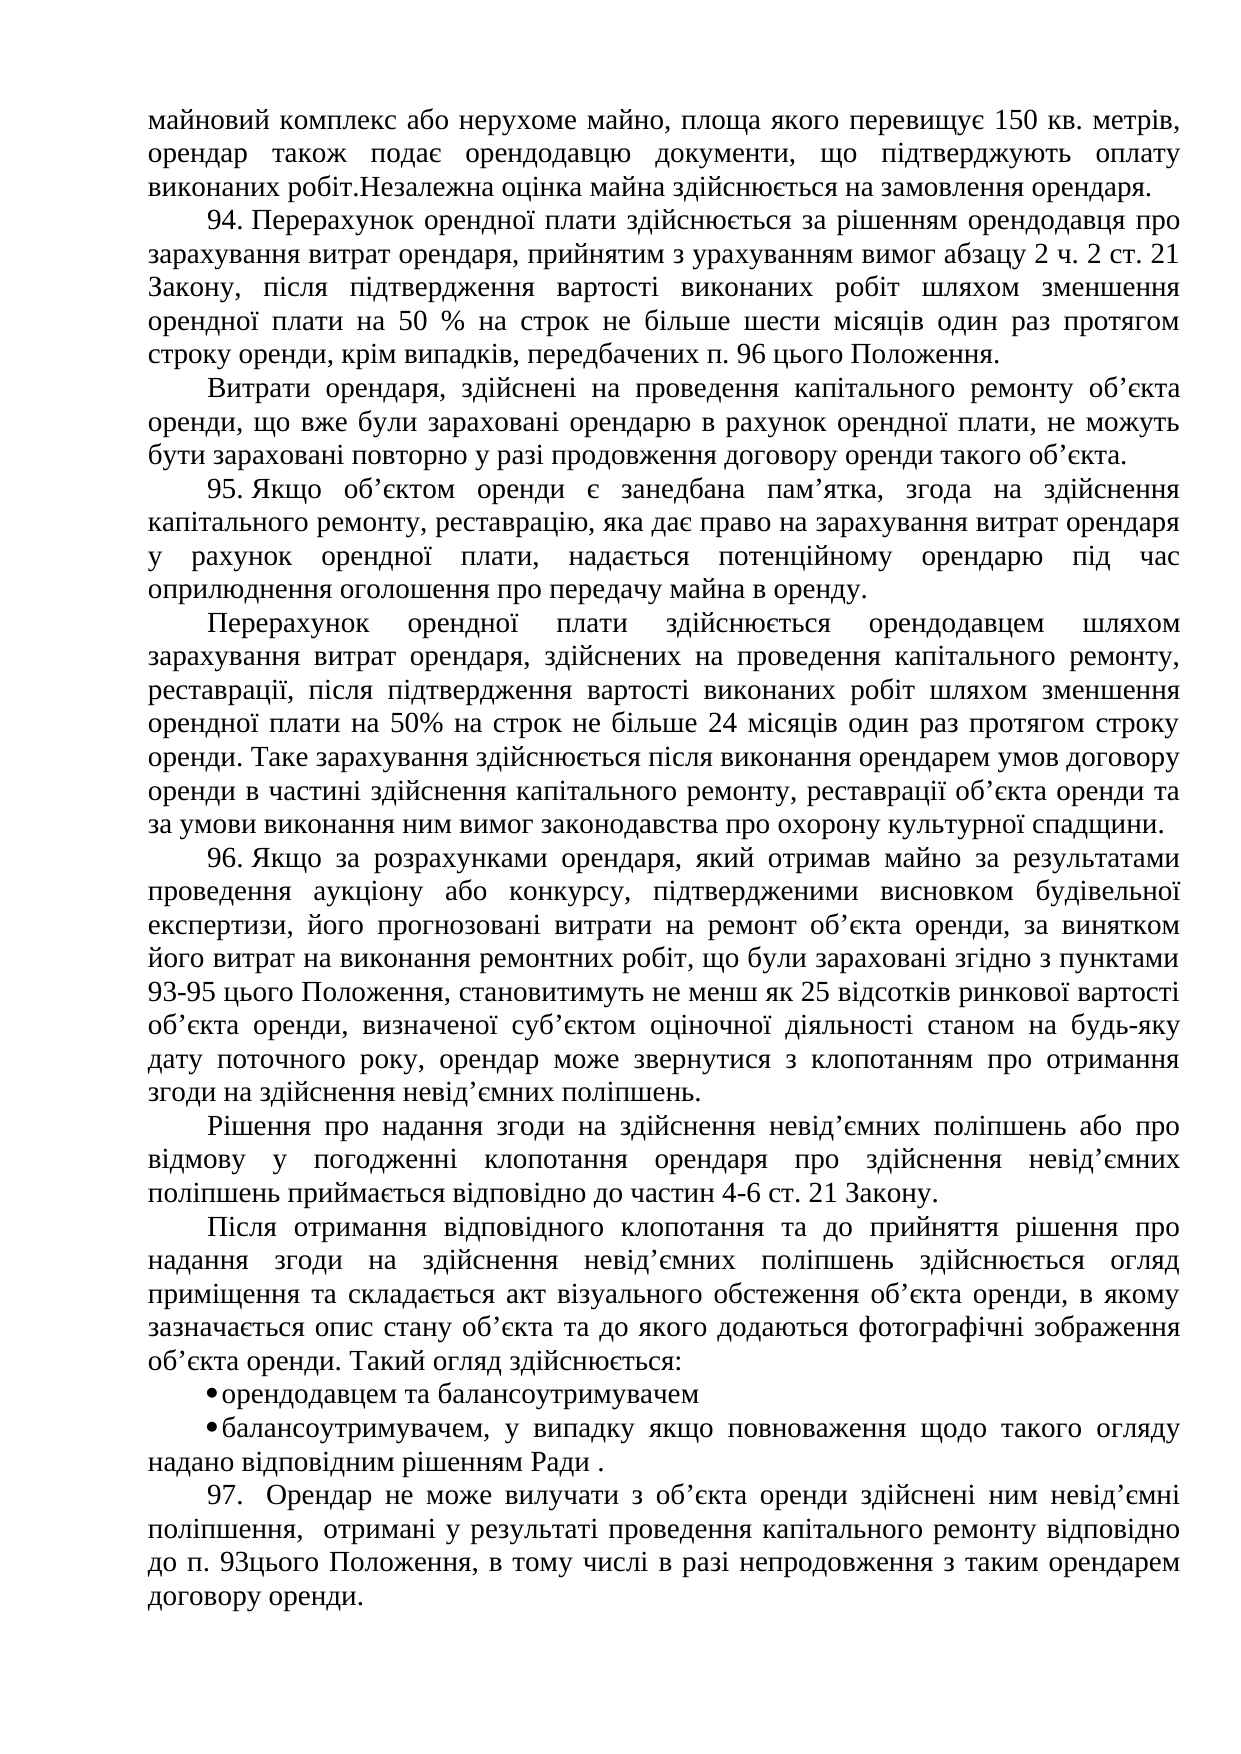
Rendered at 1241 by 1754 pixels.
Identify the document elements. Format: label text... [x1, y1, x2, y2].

list Якщо за розрахунками орендаря, який отримав майно за результатами проведення аукціону або конкурсу, підтвердженими висновком будівельної експертизи, його прогнозовані витрати на ремонт об’єкта оренди, за винятком його витрат на виконання ремонтних робіт, що були зараховані згідно з пунктами 93-95 цього Положення, становитимуть не менш як 25 відсотків ринкової вартості об’єкта оренди, визначеної суб’єктом оціночної діяльності станом на будь-яку дату поточного року, орендар може звернутися з клопотанням про отримання згоди на здійснення невід’ємних поліпшень. [148, 840, 1181, 1108]
list Перерахунок орендної плати здійснюється за рішенням орендодавця про зарахування витрат орендаря, прийнятим з урахуванням вимог абзацу 2 ч. 2 ст. 21 Закону, після підтвердження вартості виконаних робіт шляхом зменшення орендної плати на 50 % на строк не більше шести місяців один раз протягом строку оренди, крім випадків, передбачених п. 96 цього Положення. [148, 202, 1181, 370]
text Рішення про надання згоди на здійснення невід’ємних поліпшень або про відмову у погодженні клопотання орендаря про здійснення невід’ємних поліпшень приймається відповідно до частин 4-6 ст. 21 Закону. [148, 1108, 1181, 1209]
list Якщо об’єктом оренди є занедбана пам’ятка, згода на здійснення капітального ремонту, реставрацію, яка дає право на зарахування витрат орендаря у рахунок орендної плати, надається потенційному орендарю під час оприлюднення оголошення про передачу майна в оренду. [148, 471, 1181, 605]
list орендодавцем та балансоутримувачем [148, 1376, 1181, 1410]
list Орендар не може вилучати з об’єкта оренди здійснені ним невід’ємні поліпшення, отримані у результаті проведення капітального ремонту відповідно до п. 93цього Положення, в тому числі в разі непродовження з таким орендарем договору оренди. [148, 1477, 1181, 1611]
list балансоутримувачем, у випадку якщо повноваження щодо такого огляду надано відповідним рішенням Ради . [148, 1410, 1181, 1477]
text Витрати орендаря, здійснені на проведення капітального ремонту об’єкта оренди, що вже були зараховані орендарю в рахунок орендної плати, не можуть бути зараховані повторно у разі продовження договору оренди такого об’єкта. [148, 370, 1181, 471]
text Після отримання відповідного клопотання та до прийняття рішення про надання згоди на здійснення невід’ємних поліпшень здійснюється огляд приміщення та складається акт візуального обстеження об’єкта оренди, в якому зазначається опис стану об’єкта та до якого додаються фотографічні зображення об’єкта оренди. Такий огляд здійснюється: [148, 1209, 1181, 1376]
text Перерахунок орендної плати здійснюється орендодавцем шляхом зарахування витрат орендаря, здійснених на проведення капітального ремонту, реставрації, після підтвердження вартості виконаних робіт шляхом зменшення орендної плати на 50% на строк не більше 24 місяців один раз протягом строку оренди. Таке зарахування здійснюється після виконання орендарем умов договору оренди в частині здійснення капітального ремонту, реставрації об’єкта оренди та за умови виконання ним вимог законодавства про охорону культурної спадщини. [148, 605, 1181, 840]
